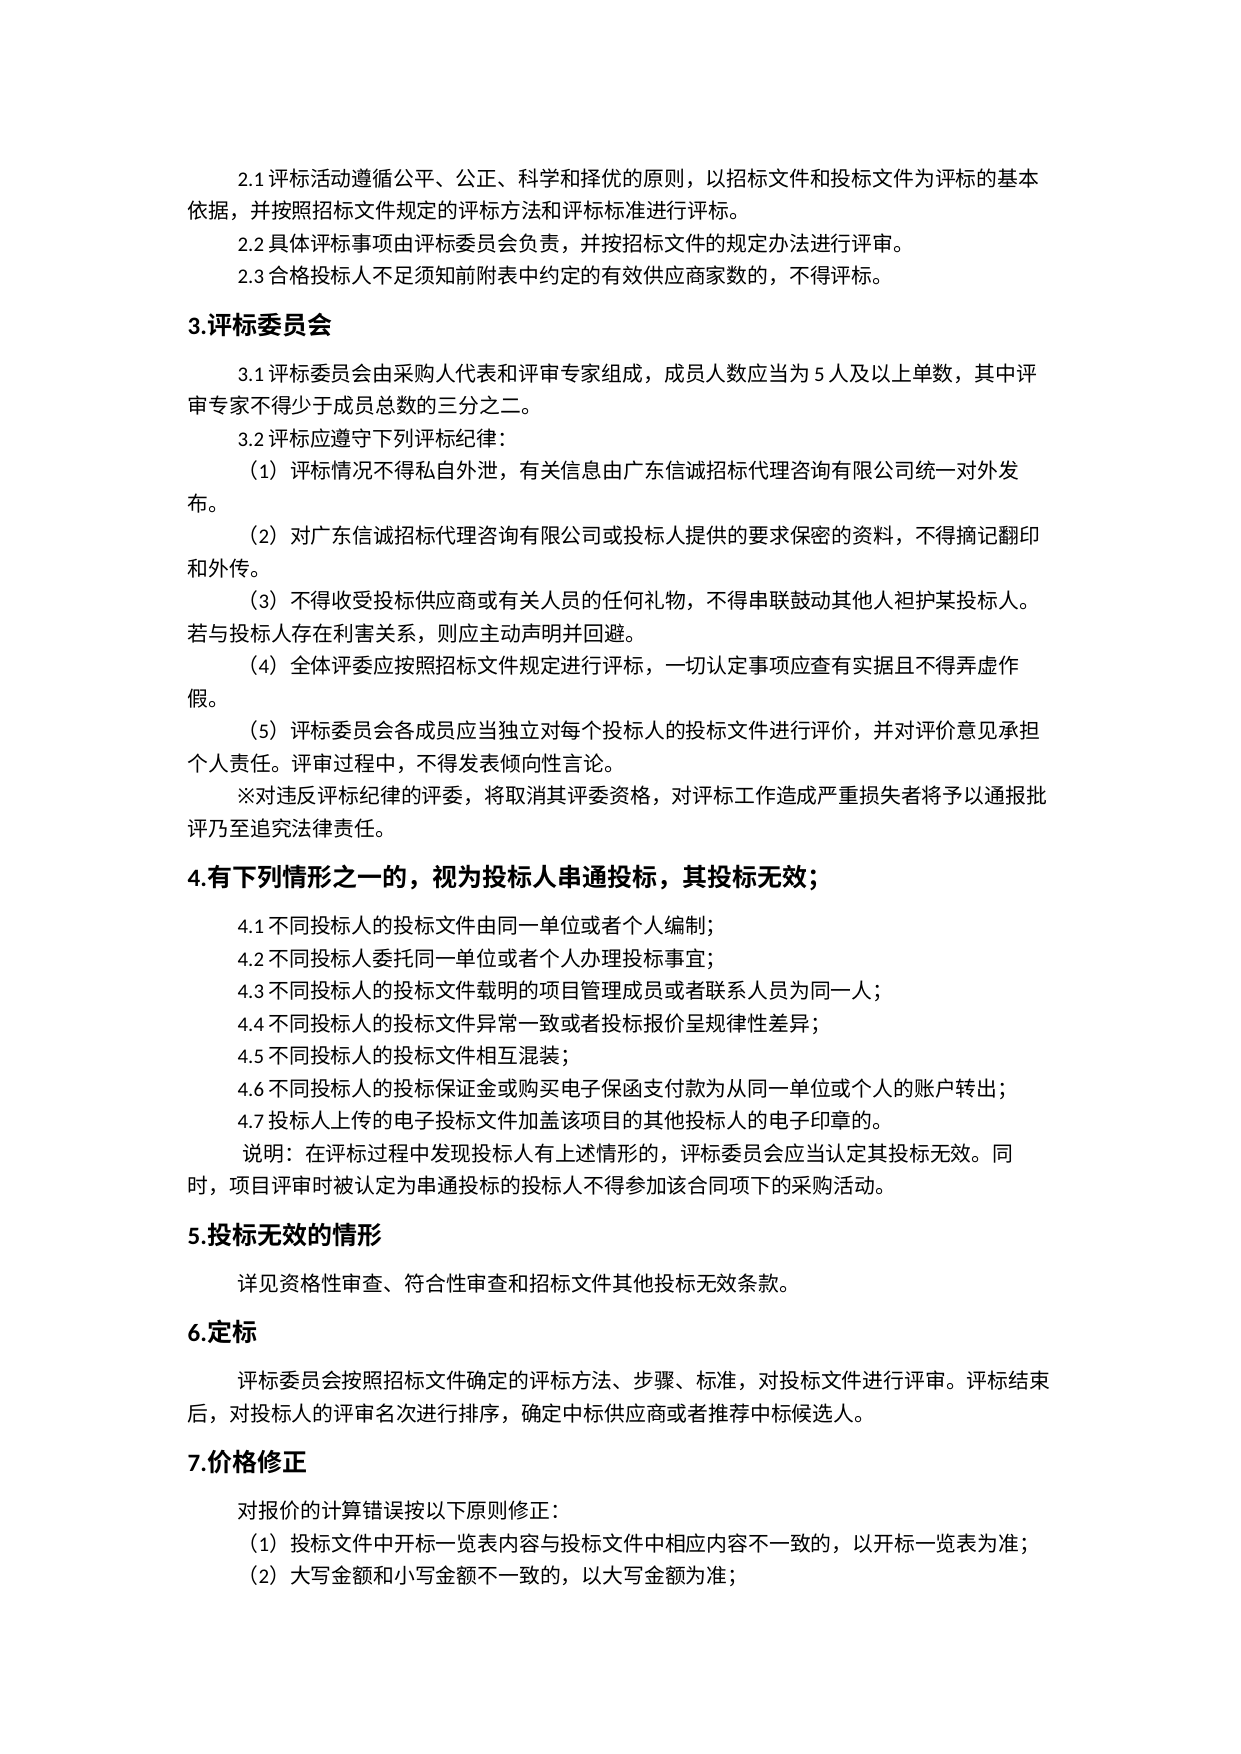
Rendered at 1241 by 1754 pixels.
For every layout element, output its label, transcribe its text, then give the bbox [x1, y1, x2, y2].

text 3.2评标应遵守下列评标纪律： [187, 422, 1053, 454]
text 3.1评标委员会由采购人代表和评审专家组成，成员人数应当为5人及以上单数，其中评审专家不得少于成员总数的三分之二。 [187, 357, 1053, 422]
text 2.2具体评标事项由评标委员会负责，并按招标文件的规定办法进行评审。 [187, 227, 1053, 259]
text （3）不得收受投标供应商或有关人员的任何礼物，不得串联鼓动其他人袒护某投标人。若与投标人存在利害关系，则应主动声明并回避。 [187, 584, 1053, 649]
text （4）全体评委应按照招标文件规定进行评标，一切认定事项应查有实据且不得弄虚作假。 [187, 649, 1053, 714]
text （2）大写金额和小写金额不一致的，以大写金额为准； [187, 1559, 1053, 1592]
text 4.6不同投标人的投标保证金或购买电子保函支付款为从同一单位或个人的账户转出； [187, 1072, 1053, 1104]
text 说明：在评标过程中发现投标人有上述情形的，评标委员会应当认定其投标无效。同时，项目评审时被认定为串通投标的投标人不得参加该合同项下的采购活动。 [187, 1137, 1053, 1202]
text 7.价格修正 [187, 1429, 1053, 1494]
text 4.2不同投标人委托同一单位或者个人办理投标事宜； [187, 942, 1053, 974]
text 5.投标无效的情形 [187, 1202, 1053, 1267]
text 详见资格性审查、符合性审查和招标文件其他投标无效条款。 [187, 1267, 1053, 1299]
text 4.7投标人上传的电子投标文件加盖该项目的其他投标人的电子印章的。 [187, 1104, 1053, 1137]
text （5）评标委员会各成员应当独立对每个投标人的投标文件进行评价，并对评价意见承担个人责任。评审过程中，不得发表倾向性言论。 [187, 714, 1053, 779]
text 3.评标委员会 [187, 292, 1053, 357]
text 6.定标 [187, 1299, 1053, 1364]
text 4.1不同投标人的投标文件由同一单位或者个人编制； [187, 909, 1053, 942]
text （1）投标文件中开标一览表内容与投标文件中相应内容不一致的，以开标一览表为准； [187, 1527, 1053, 1559]
text 4.5不同投标人的投标文件相互混装； [187, 1039, 1053, 1072]
text 2.3合格投标人不足须知前附表中约定的有效供应商家数的，不得评标。 [187, 259, 1053, 292]
text （1）评标情况不得私自外泄，有关信息由广东信诚招标代理咨询有限公司统一对外发布。 [187, 454, 1053, 519]
text 2.1评标活动遵循公平、公正、科学和择优的原则，以招标文件和投标文件为评标的基本依据，并按照招标文件规定的评标方法和评标标准进行评标。 [187, 162, 1053, 227]
text 4.4不同投标人的投标文件异常一致或者投标报价呈规律性差异； [187, 1007, 1053, 1039]
text 4.有下列情形之一的，视为投标人串通投标，其投标无效； [187, 844, 1053, 909]
text 对报价的计算错误按以下原则修正： [187, 1494, 1053, 1527]
text 评标委员会按照招标文件确定的评标方法、步骤、标准，对投标文件进行评审。评标结束后，对投标人的评审名次进行排序，确定中标供应商或者推荐中标候选人。 [187, 1364, 1053, 1429]
text （2）对广东信诚招标代理咨询有限公司或投标人提供的要求保密的资料，不得摘记翻印和外传。 [187, 519, 1053, 584]
text ※对违反评标纪律的评委，将取消其评委资格，对评标工作造成严重损失者将予以通报批评乃至追究法律责任。 [187, 779, 1053, 844]
text 4.3不同投标人的投标文件载明的项目管理成员或者联系人员为同一人； [187, 974, 1053, 1007]
